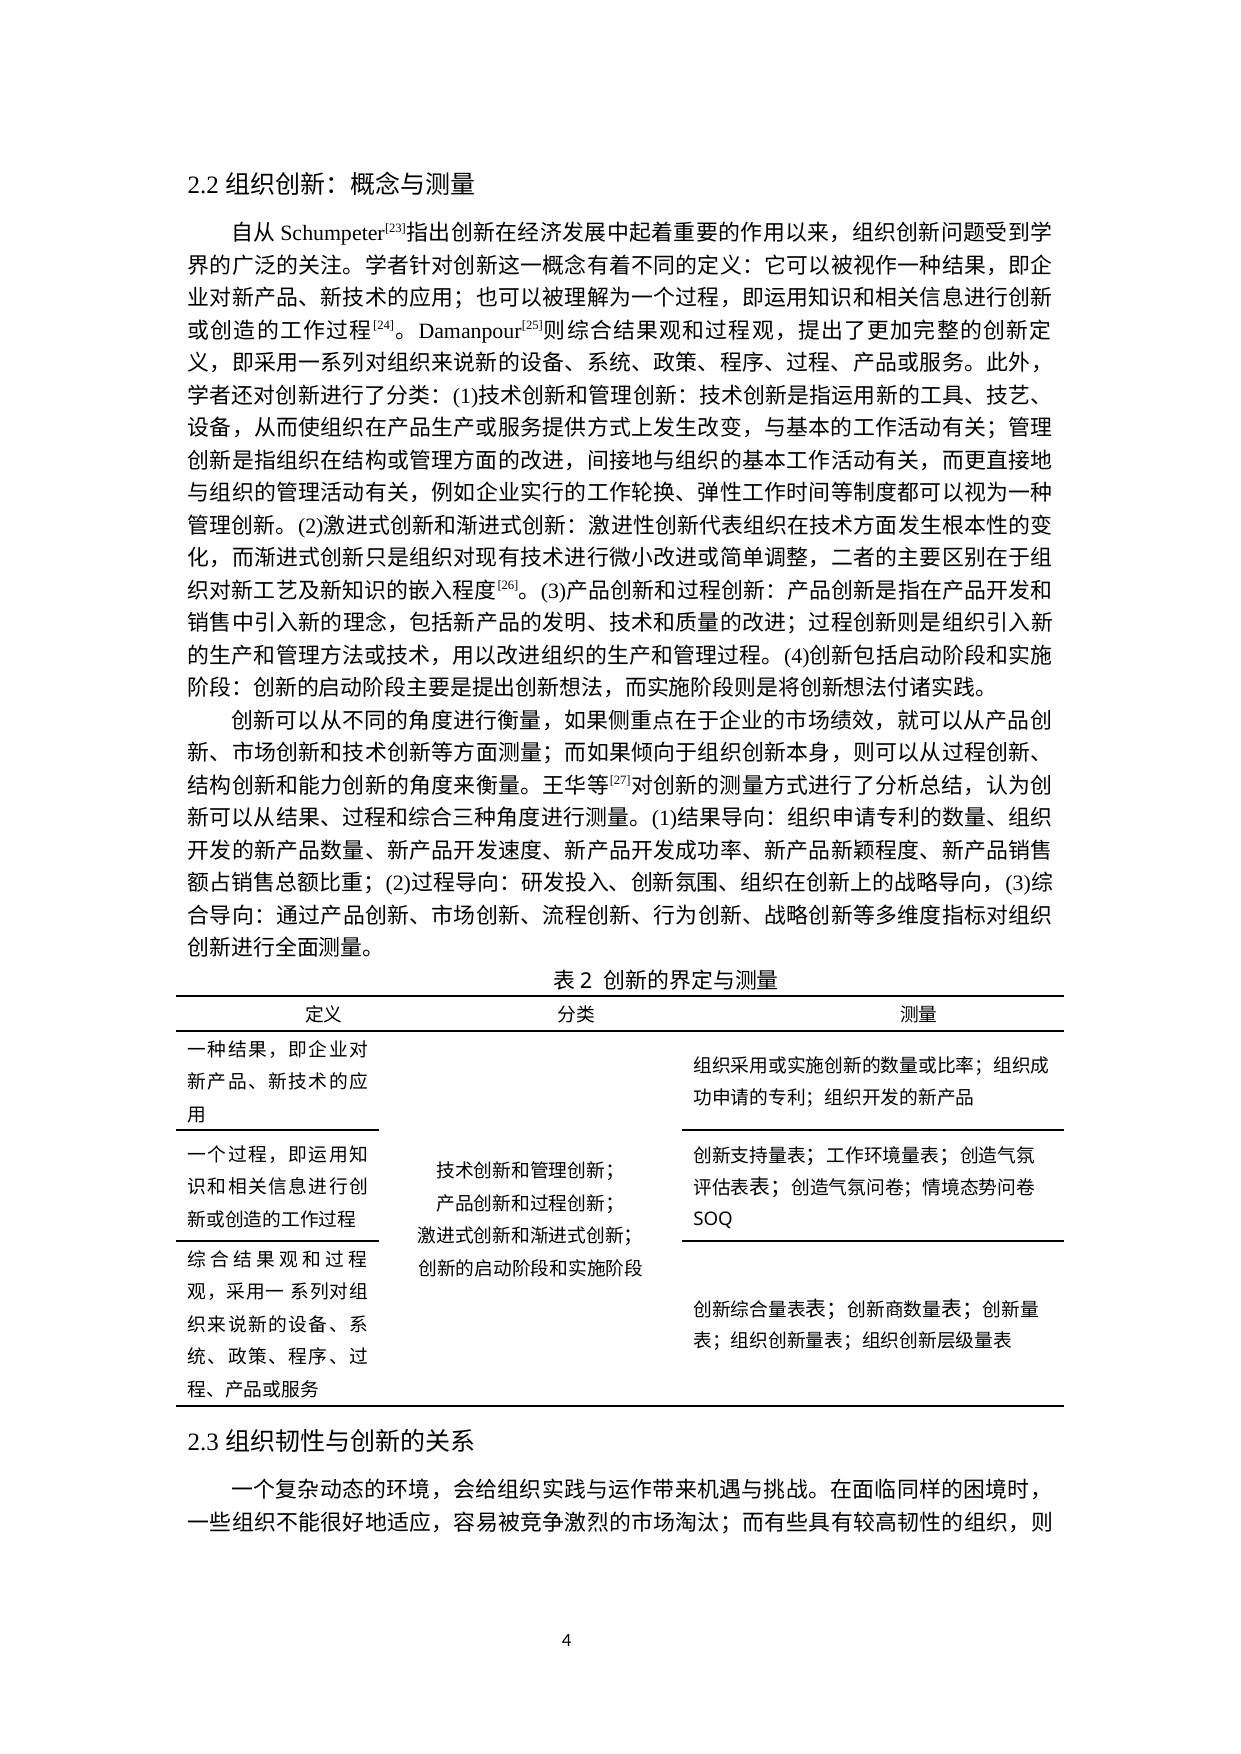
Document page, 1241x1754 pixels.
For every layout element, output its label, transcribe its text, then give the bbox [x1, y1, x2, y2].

table_cell 创新支持量表；工作环境量表；创造气氛评估表表；创造气氛问卷；情境态势问卷SOQ [682, 1131, 1064, 1240]
table_cell 一种结果，即企业对新产品、新技术的应用 [176, 1032, 379, 1129]
text 表2 创新的界定与测量 [187, 962, 1053, 995]
table_header 分类 [379, 997, 682, 1029]
text 2.3 组织韧性与创新的关系 [187, 1407, 1053, 1472]
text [187, 1472, 1053, 1537]
table_cell 创新综合量表表；创新商数量表；创新量表；组织创新量表；组织创新层级量表 [682, 1242, 1064, 1404]
table_cell 综合结果观和过程观，采用一 系列对组织来说新的设备、系 统、政策、程序、过程、产品或服务 [176, 1242, 379, 1404]
table_header 定义 [176, 997, 379, 1029]
table_cell 技术创新和管理创新； 产品创新和过程创新； 激进式创新和渐进式创新； 创新的启动阶段和实施阶段 [379, 1032, 682, 1404]
table_cell 组织采用或实施创新的数量或比率；组织成功申请的专利；组织开发的新产品 [682, 1032, 1064, 1129]
text 2.2 组织创新：概念与测量 [187, 150, 1053, 215]
list 自从Schumpeter[23]指出创新在经济发展中起着重要的作用以来，组织创新问题受到学界的广泛的关注。学者针对创新这一概念有着不同的定义：它可以被视作一种结果，即企业对新产品、新技术的应用；也可以被理解为一个过程，即运用知识和相关信息进行创新或创造的工作过程[24]。Damanpour[25]则综合结果观和过程观，提出了更加完整的创新定义，即采用一系列对组织来说新的设备、系统、政策、程序、过程、产品或服务。此外，学者还对创新进行了分类：(1)技术创新和管理创新：技术创新是指运用新的工具、技艺、设备，从而使组织在产品生产或服务提供方式上发生改变，与基本的工作活动有关；管理创新是指组织在结构或管理方面的改进，间接地与组织的基本工作活动有关，而更直接地与组织的管理活动有关，例如企业实行的工作轮换、弹性工作时间等制度都可以视为一种管理创新。(2)激进式创新和渐进式创新：激进性创新代表组织在技术方面发生根本性的变化，而渐进式创新只是组织对现有技术进行微小改进或简单调整，二者的主要区别在于组织对新工艺及新知识的嵌入程度[26]。(3)产品创新和过程创新：产品创新是指在产品开发和销售中引入新的理念，包括新产品的发明、技术和质量的改进；过程创新则是组织引入新的生产和管理方法或技术，用以改进组织的生产和管理过程。(4)创新包括启动阶段和实施阶段：创新的启动阶段主要是提出创新想法，而实施阶段则是将创新想法付诸实践。 [187, 215, 1053, 702]
text 创新可以从不同的角度进行衡量，如果侧重点在于企业的市场绩效，就可以从产品创新、市场创新和技术创新等方面测量；而如果倾向于组织创新本身，则可以从过程创新、结构创新和能力创新的角度来衡量。王华等[27]对创新的测量方式进行了分析总结，认为创新可以从结果、过程和综合三种角度进行测量。(1)结果导向：组织申请专利的数量、组织开发的新产品数量、新产品开发速度、新产品开发成功率、新产品新颖程度、新产品销售额占销售总额比重；(2)过程导向：研发投入、创新氛围、组织在创新上的战略导向，(3)综合导向：通过产品创新、市场创新、流程创新、行为创新、战略创新等多维度指标对组织创新进行全面测量。 [187, 702, 1053, 962]
table_cell 一个过程，即运用知识和相关信息进行创新或创造的工作过程 [176, 1131, 379, 1240]
table_header 测量 [682, 997, 1064, 1029]
